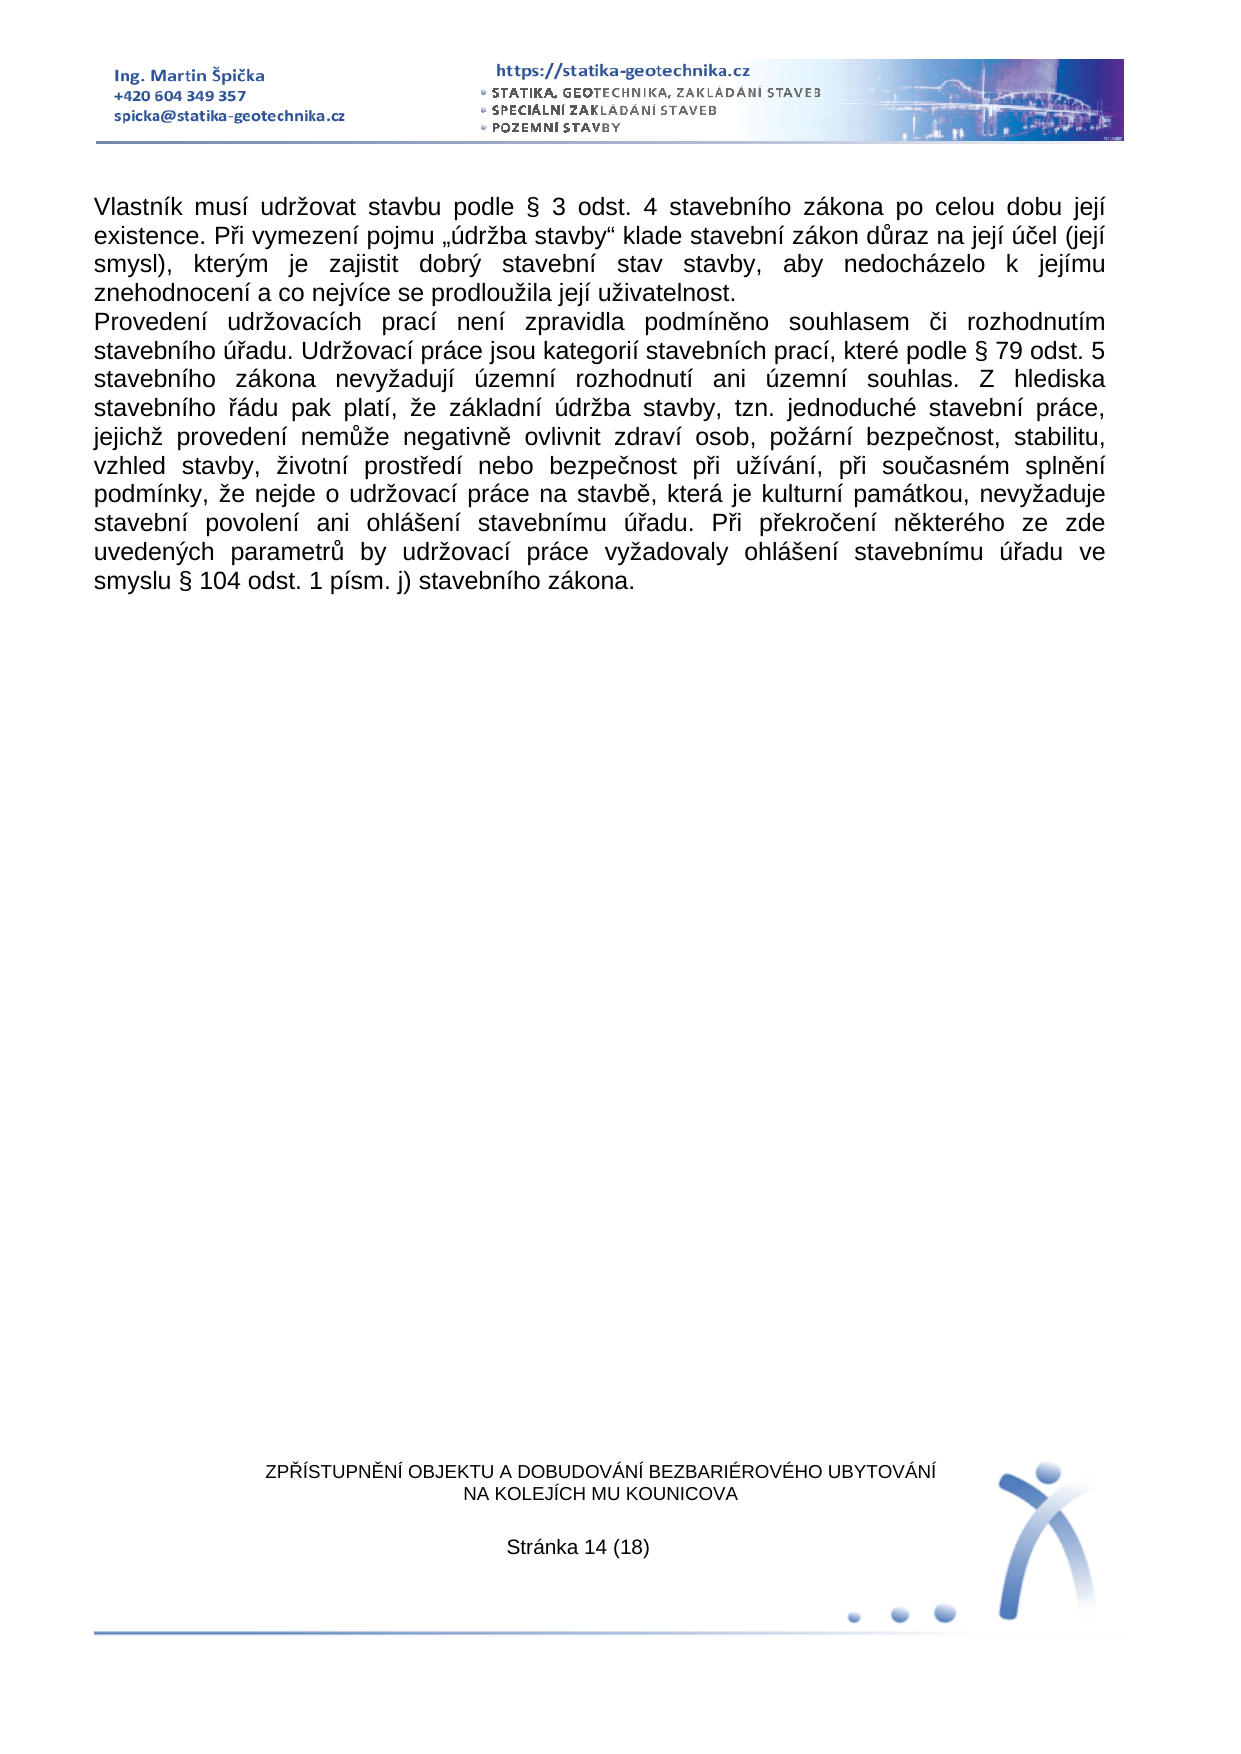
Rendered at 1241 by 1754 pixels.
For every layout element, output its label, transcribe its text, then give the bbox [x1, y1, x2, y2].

picture [93, 1461, 1129, 1639]
text Provedení udržovacích prací není zpravidla podmíněno souhlasem či rozhodnutím stavebního úřadu. Udržovací práce jsou kategorií stavebních prací, které podle § 79 odst. 5 stavebního zákona nevyžadují územní rozhodnutí ani územní souhlas. Z hlediska stavebního řádu pak platí, že základní údržba stavby, tzn. jednoduché stavební práce, jejichž provedení nemůže negativně ovlivnit zdraví osob, požární bezpečnost, stabilitu, vzhled stavby, životní prostředí nebo bezpečnost při užívání, při současném splnění podmínky, že nejde o udržovací práce na stavbě, která je kulturní památkou, nevyžaduje stavební povolení ani ohlášení stavebnímu úřadu. Při překročení některého ze zde uvedených parametrů by udržovací práce vyžadovaly ohlášení stavebnímu úřadu ve smyslu § 104 odst. 1 písm. j) stavebního zákona. [94, 307, 1107, 594]
picture [93, 56, 1129, 147]
text Vlastník musí udržovat stavbu podle § 3 odst. 4 stavebního zákona po celou dobu její existence. Při vymezení pojmu „údržba stavby“ klade stavební zákon důraz na její účel (její smysl), kterým je zajistit dobrý stavební stav stavby, aby nedocházelo k jejímu znehodnocení a co nejvíce se prodloužila její uživatelnost. [94, 192, 1107, 307]
